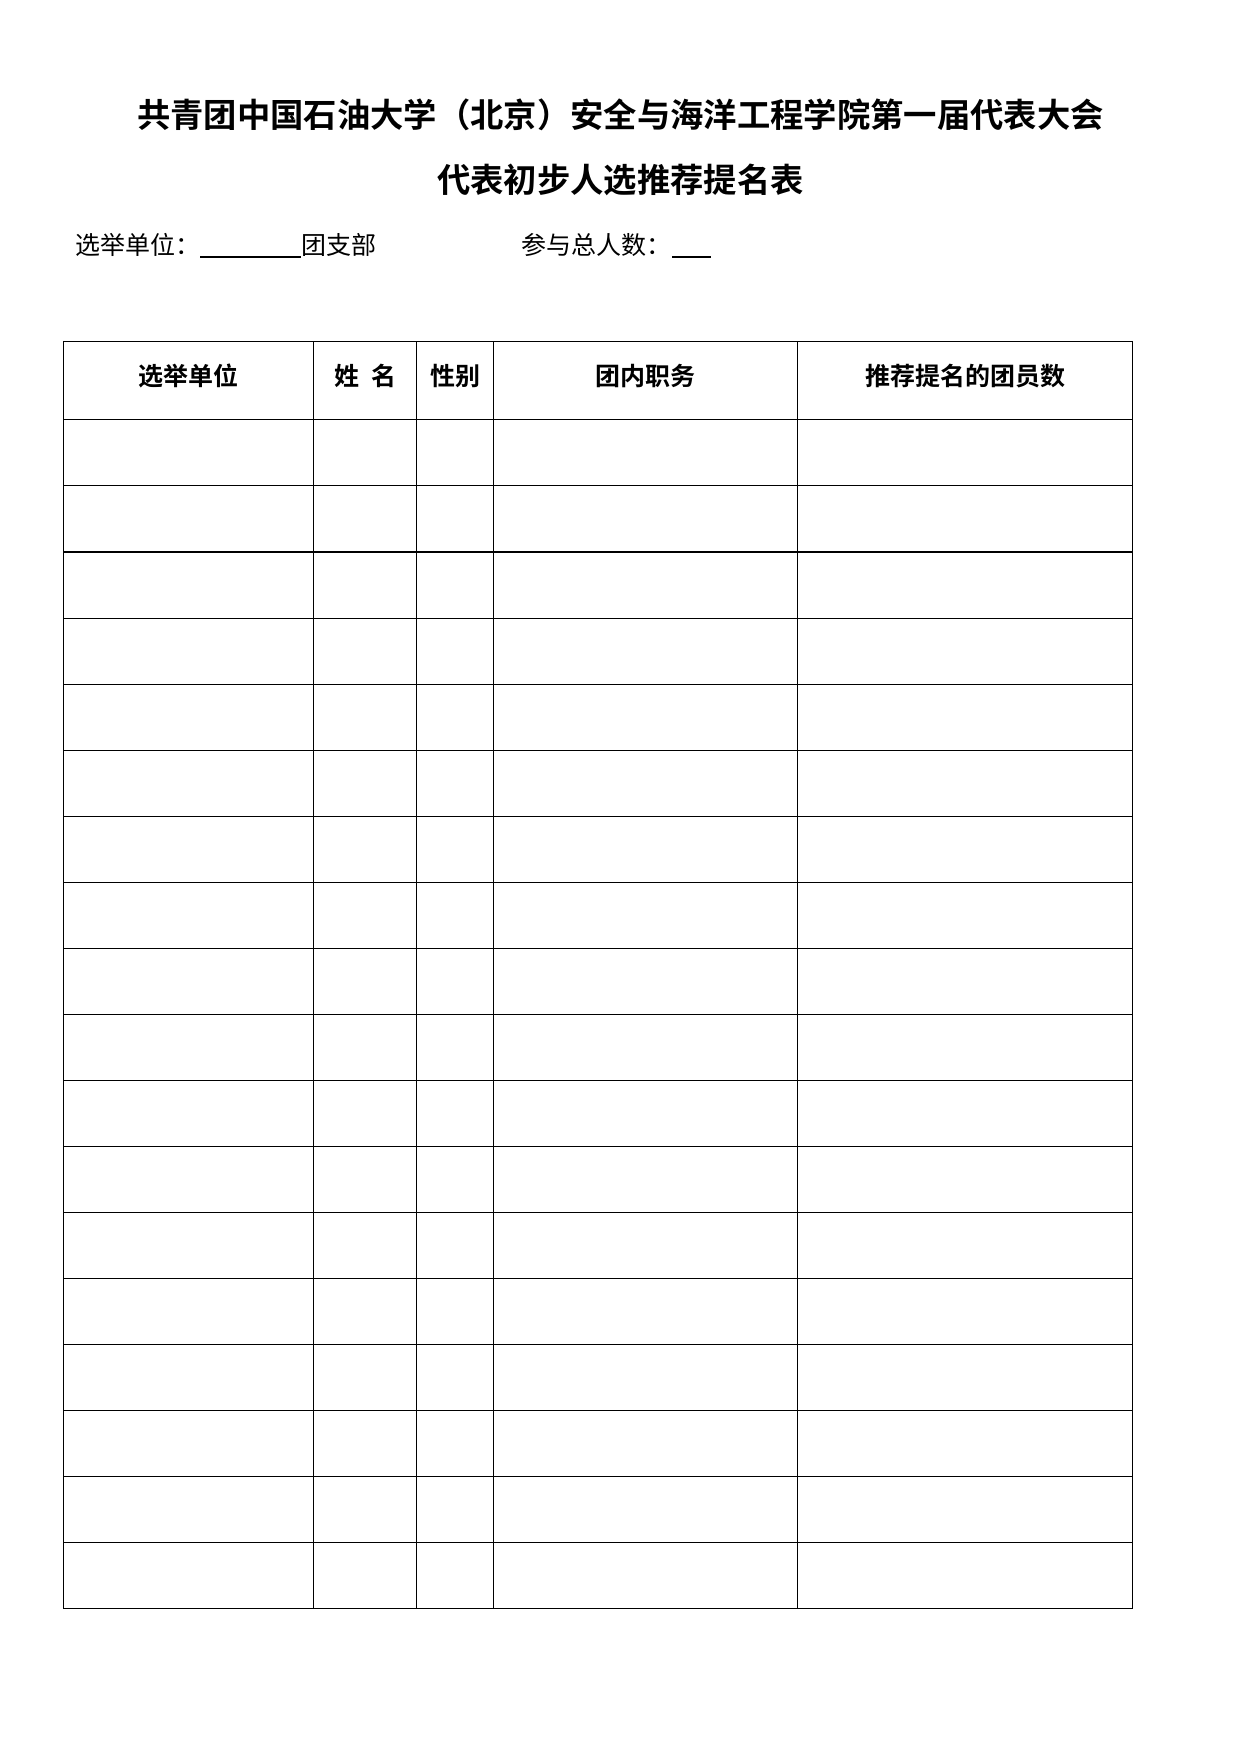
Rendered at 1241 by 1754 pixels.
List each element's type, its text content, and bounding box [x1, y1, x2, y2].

table_cell [494, 1213, 797, 1278]
table_cell [417, 1411, 493, 1476]
table_cell [64, 1147, 313, 1212]
table_cell [494, 751, 797, 816]
table_cell [314, 1411, 416, 1476]
table_cell [64, 1411, 313, 1476]
table_cell [314, 949, 416, 1014]
table_cell [798, 1015, 1132, 1080]
table_cell [64, 1543, 313, 1608]
table_cell [798, 751, 1132, 816]
table_cell [314, 685, 416, 749]
table_cell [314, 1213, 416, 1278]
table_cell [494, 486, 797, 551]
table_cell [417, 420, 493, 485]
table_cell [64, 949, 313, 1014]
table_cell [417, 1147, 493, 1212]
table_cell [494, 949, 797, 1014]
table_cell [494, 1279, 797, 1344]
table_cell [314, 1147, 416, 1212]
table_cell [64, 1279, 313, 1344]
table_cell [417, 1015, 493, 1080]
table_cell [314, 619, 416, 683]
table_cell [314, 1279, 416, 1344]
table_cell [64, 1345, 313, 1410]
table_cell [314, 817, 416, 882]
table_cell [798, 817, 1132, 882]
table_cell [314, 1477, 416, 1542]
table_cell [64, 1213, 313, 1278]
table_cell [494, 1147, 797, 1212]
table_cell [494, 553, 797, 617]
table_header 推荐提名的团员数 [798, 342, 1132, 419]
table_cell [494, 1015, 797, 1080]
table_cell [494, 1345, 797, 1410]
table_cell [494, 1081, 797, 1146]
table_cell [798, 619, 1132, 683]
table_cell [494, 1411, 797, 1476]
table_cell [798, 1543, 1132, 1608]
table_cell [314, 1081, 416, 1146]
table_cell [494, 883, 797, 948]
table_header 姓 名 [314, 342, 416, 419]
table_header 性别 [417, 342, 493, 419]
table_cell [314, 1543, 416, 1608]
table_cell [798, 949, 1132, 1014]
text 共青团中国石油大学（北京）安全与海洋工程学院第一届代表大会 [75, 81, 1165, 146]
table_cell [417, 817, 493, 882]
table_cell [494, 420, 797, 485]
table_cell [798, 1345, 1132, 1410]
table_cell [314, 751, 416, 816]
text 代表初步人选推荐提名表 [75, 146, 1165, 211]
table_cell [314, 420, 416, 485]
table_cell [64, 553, 313, 617]
table_cell [798, 883, 1132, 948]
table_cell [64, 486, 313, 551]
table_cell [417, 553, 493, 617]
table_cell [798, 420, 1132, 485]
table_cell [798, 1081, 1132, 1146]
table_cell [417, 751, 493, 816]
table_cell [417, 1477, 493, 1542]
table_cell [417, 1213, 493, 1278]
table_cell [417, 486, 493, 551]
table_cell [417, 1279, 493, 1344]
table_cell [798, 486, 1132, 551]
table_cell [417, 619, 493, 683]
table_cell [417, 883, 493, 948]
table_cell [64, 685, 313, 749]
table_cell [64, 619, 313, 683]
table_cell [494, 685, 797, 749]
table_cell [314, 1015, 416, 1080]
table_cell [494, 619, 797, 683]
table_cell [64, 420, 313, 485]
table_header 选举单位 [64, 342, 313, 419]
table_cell [64, 883, 313, 948]
table_cell [417, 1081, 493, 1146]
table_cell [798, 685, 1132, 749]
table_cell [798, 1213, 1132, 1278]
table_cell [494, 1477, 797, 1542]
table_cell [798, 1477, 1132, 1542]
table_cell [798, 1279, 1132, 1344]
table_cell [314, 883, 416, 948]
table_cell [314, 486, 416, 551]
text 选举单位： 团支部 参与总人数： [75, 211, 1165, 276]
table_cell [494, 817, 797, 882]
table_cell [314, 553, 416, 617]
table_cell [494, 1543, 797, 1608]
table_cell [64, 751, 313, 816]
table_cell [64, 1081, 313, 1146]
table_cell [798, 1411, 1132, 1476]
table_header 团内职务 [494, 342, 797, 419]
table_cell [417, 685, 493, 749]
table_cell [798, 1147, 1132, 1212]
table_cell [417, 949, 493, 1014]
table_cell [64, 1477, 313, 1542]
table_cell [64, 1015, 313, 1080]
table_cell [798, 553, 1132, 617]
table_cell [314, 1345, 416, 1410]
table_cell [64, 817, 313, 882]
table_cell [417, 1543, 493, 1608]
table_cell [417, 1345, 493, 1410]
